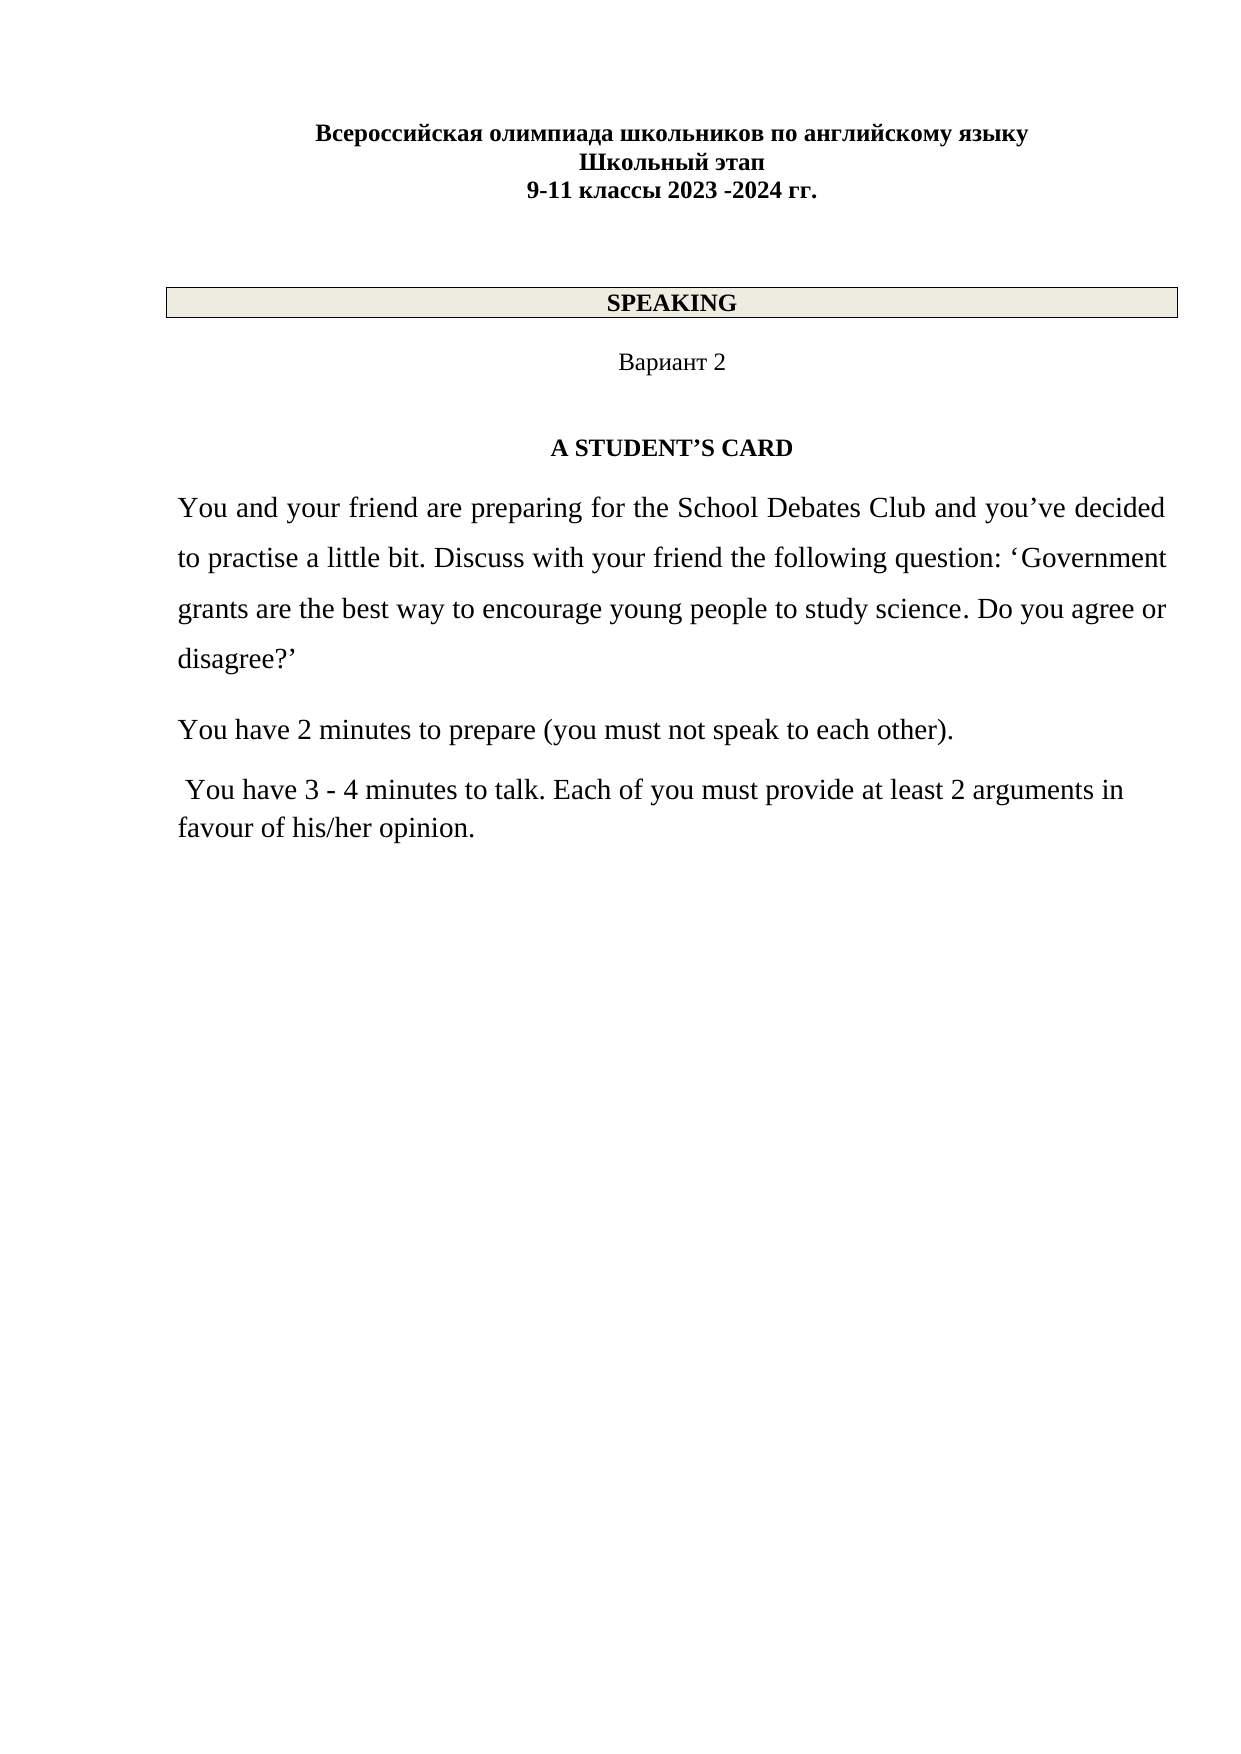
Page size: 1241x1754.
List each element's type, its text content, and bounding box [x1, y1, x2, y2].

text Вариант 2 [177, 347, 1167, 375]
text You and your friend are preparing for the School Debates Club and you’ve decided to practise a little bit. Discuss with your friend the following question: ‘Government grants are the best way to encourage young people to study science. Do you agree or disagree?’ [177, 490, 1167, 675]
table_header SPEAKING [167, 288, 1177, 317]
text Школьный этап [177, 147, 1167, 176]
text A STUDENT’S CARD [177, 433, 1167, 462]
text You have 3 - 4 minutes to talk. Each of you must provide at least 2 arguments in favour of his/her opinion. [177, 772, 1167, 844]
text 9-11 классы 2023 -2024 гг. [177, 176, 1167, 204]
text Всероссийская олимпиада школьников по английскому языку [177, 118, 1167, 147]
text You have 2 minutes to prepare (you must not speak to each other). [177, 712, 1167, 746]
